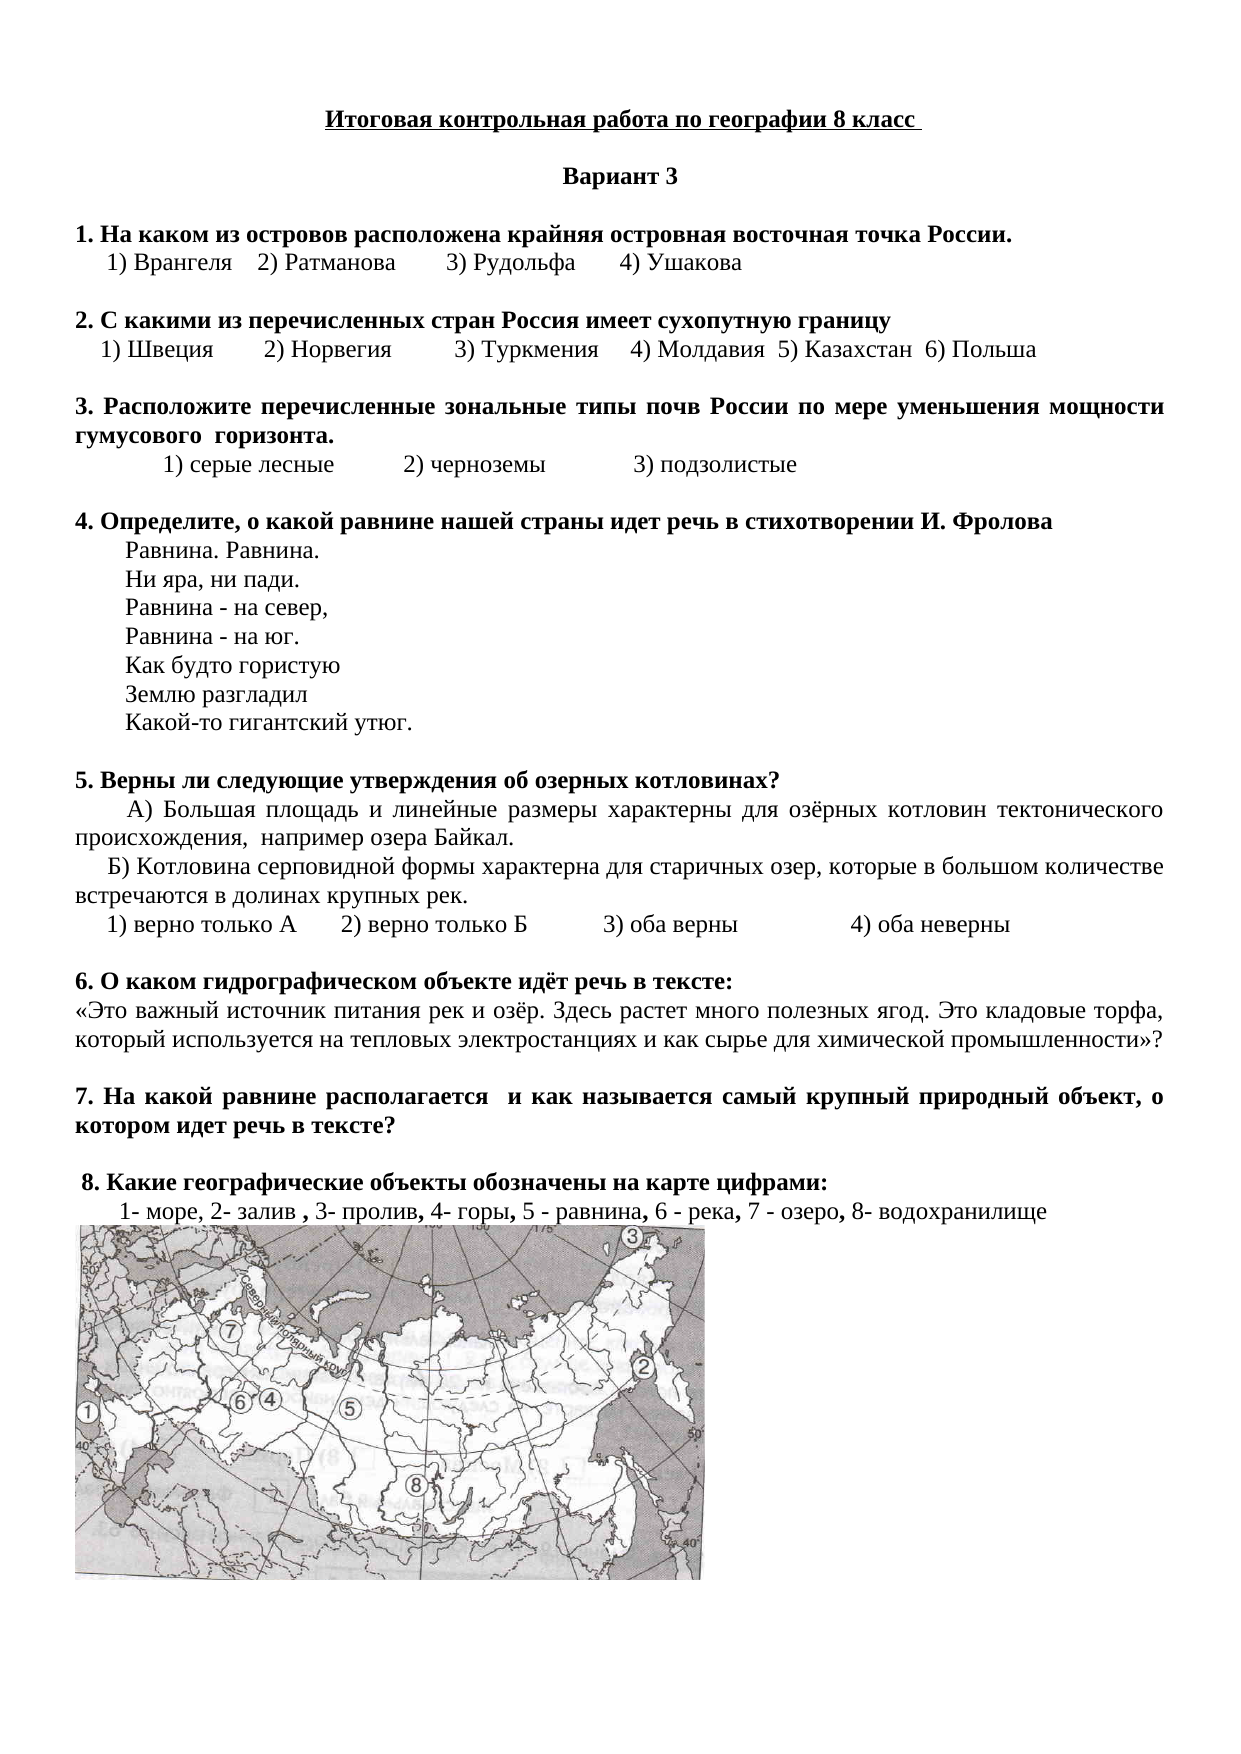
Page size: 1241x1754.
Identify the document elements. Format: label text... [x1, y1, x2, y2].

text 1) Швеция 2) Норвегия 3) Туркмения 4) Молдавия 5) Казахстан 6) Польша [75, 334, 1165, 362]
text 1- море, 2- залив , 3- пролив, 4- горы, 5 - равнина, 6 - река, 7 - озеро, 8- водохранилище [75, 1196, 1165, 1225]
text 5. Верны ли следующие утверждения об озерных котловинах? [75, 765, 1165, 794]
text 4. Определите, о какой равнине нашей страны идет речь в стихотворении И. Фролова [75, 506, 1165, 535]
text 3. Расположите перечисленные зональные типы почв России по мере уменьшения мощности гумусового горизонта. [75, 391, 1165, 449]
text 1) верно только А 2) верно только Б 3) оба верны 4) оба неверны [75, 909, 1165, 937]
text Какой-то гигантский утюг. [75, 707, 1165, 736]
text 1) Врангеля 2) Ратманова 3) Рудольфа 4) Ушакова [75, 247, 1165, 276]
text 7. На какой равнине располагается и как называется самый крупный природный объект, о котором идет речь в тексте? [75, 1081, 1165, 1139]
text Землю разгладил [75, 679, 1165, 707]
text 1. На каком из островов расположена крайняя островная восточная точка России. [75, 219, 1165, 247]
text А) Большая площадь и линейные размеры характерны для озёрных котловин тектонического происхождения, например озера Байкал. [75, 794, 1165, 851]
text Как будто гористую [75, 650, 1165, 679]
text Равнина. Равнина. [75, 535, 1165, 564]
text Равнина - на юг. [75, 621, 1165, 650]
text 1) серые лесные 2) черноземы 3) подзолистые [75, 449, 1165, 477]
text «Это важный источник питания рек и озёр. Здесь растет много полезных ягод. Это кладовые торфа, который используется на тепловых электростанциях и как сырье для химической промышленности»? [75, 995, 1165, 1052]
text Ни яра, ни пади. [75, 564, 1165, 592]
text 8. Какие географические объекты обозначены на карте цифрами: [75, 1167, 1165, 1196]
text Равнина - на север, [75, 592, 1165, 621]
text Итоговая контрольная работа по географии 8 класс [75, 104, 1165, 132]
text Б) Котловина серповидной формы характерна для старичных озер, которые в большом количестве встречаются в долинах крупных рек. [75, 851, 1165, 909]
text 2. С какими из перечисленных стран Россия имеет сухопутную границу [75, 305, 1165, 334]
text 6. О каком гидрографическом объекте идёт речь в тексте: [75, 966, 1165, 995]
text Вариант 3 [75, 161, 1165, 190]
